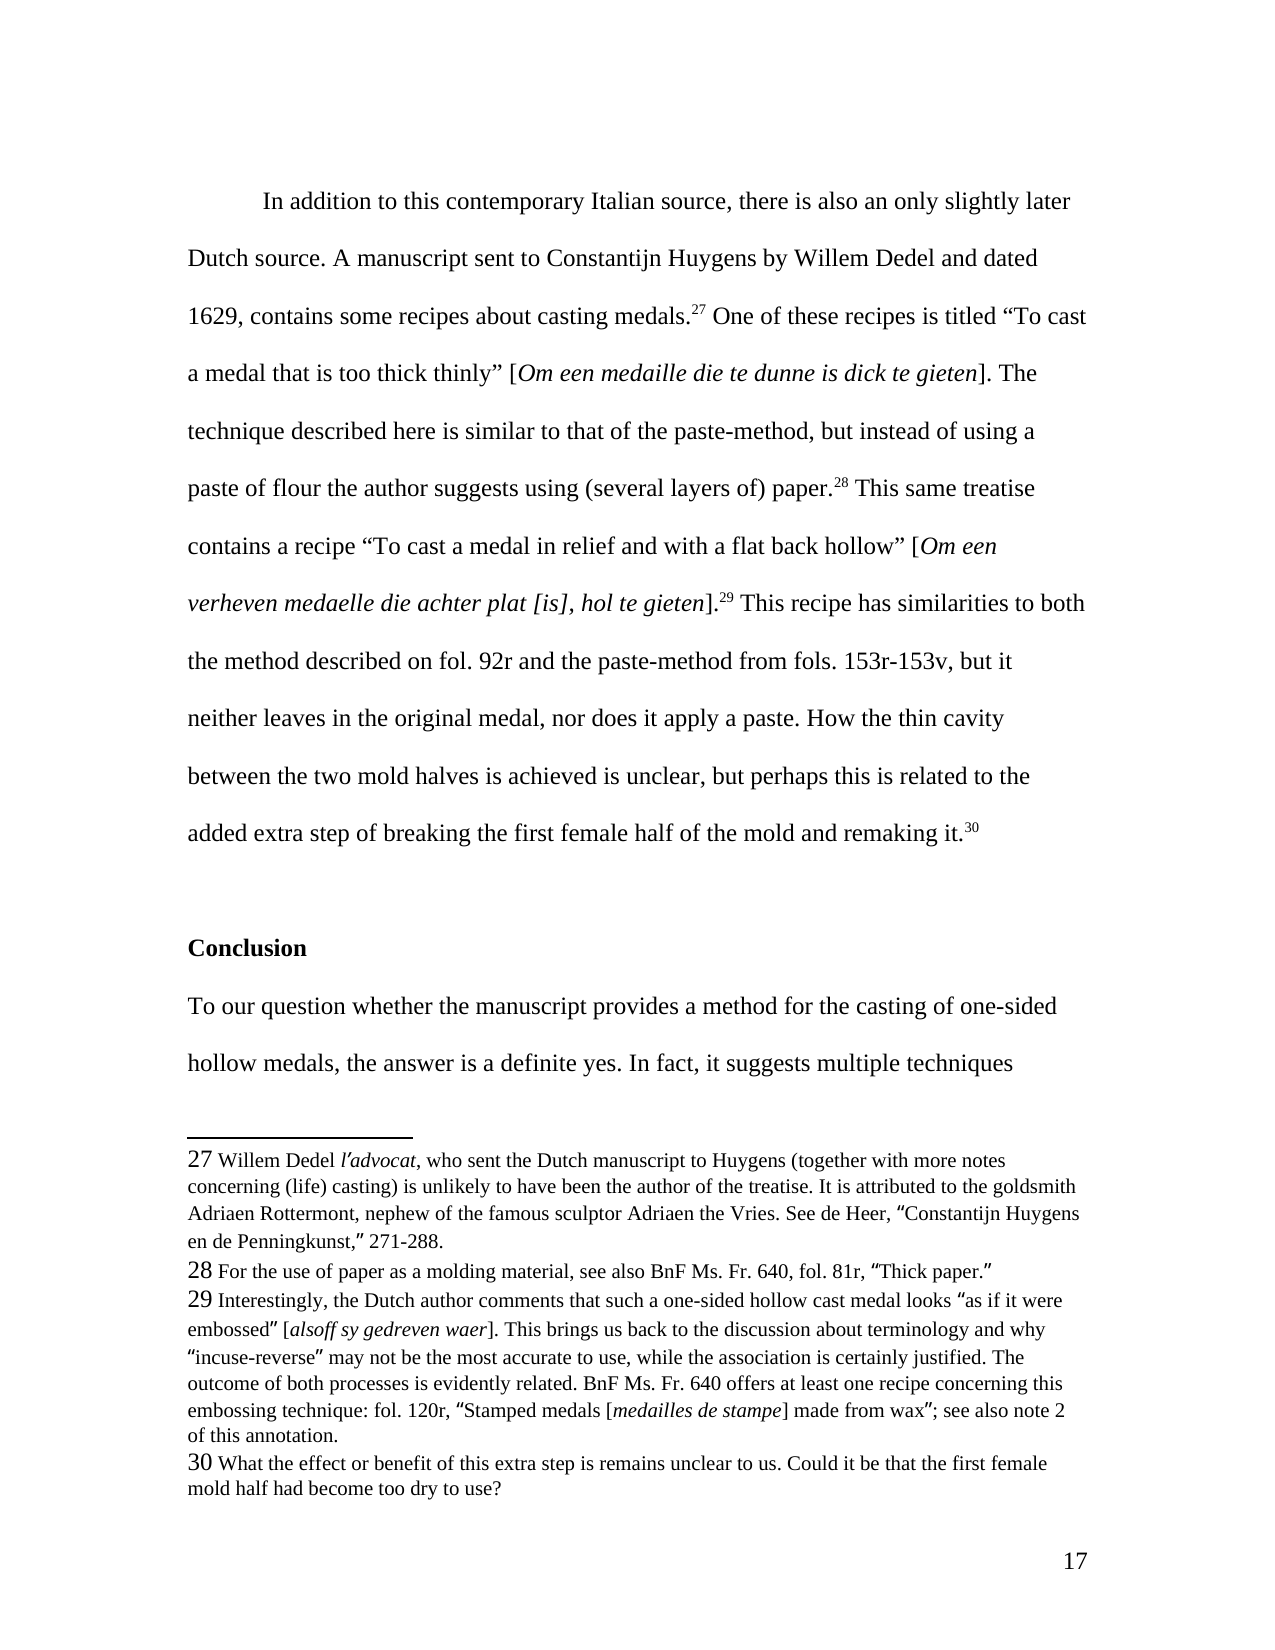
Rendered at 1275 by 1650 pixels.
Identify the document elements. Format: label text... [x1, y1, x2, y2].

text Conclusion [187, 933, 1087, 962]
text In addition to this contemporary Italian source, there is also an only slightly later Dutch source. A manuscript sent to Constantijn Huygens by Willem Dedel and dated 1629, contains some recipes about casting medals. One of these recipes is titled “To cast a medal that is too thick thinly” [Om een medaille die te dunne is dick te gieten]. The technique described here is similar to that of the paste-method, but instead of using a paste of flour the author suggests using (several layers of) paper. This same treatise contains a recipe “To cast a medal in relief and with a flat back hollow” [Om een verheven medaelle die achter plat [is], hol te gieten]. This recipe has similarities to both the method described on fol. 92r and the paste-method from fols. 153r-153v, but it neither leaves in the original medal, nor does it apply a paste. How the thin cavity between the two mold halves is achieved is unclear, but perhaps this is related to the added extra step of breaking the first female half of the mold and remaking it. [187, 186, 1087, 847]
text To our question whether the manuscript provides a method for the casting of one-sided hollow medals, the answer is a definite yes. In fact, it suggests multiple techniques towards this end. The ambiguity of the same techniques and materials used towards different ends, or vice versa, both throughout BnF Ms. Fr. 640 and in other contemporary sources suggests that early modern craftsmen used whatever materials available: original patterns, dough, paper, sand, etc., all of them serving similar purposes. Artisans throughout Europe are likely to have known about the various qualities and properties of the materials and substances available to them, and deduced how to utilize them for their purposes. [187, 991, 1087, 1077]
